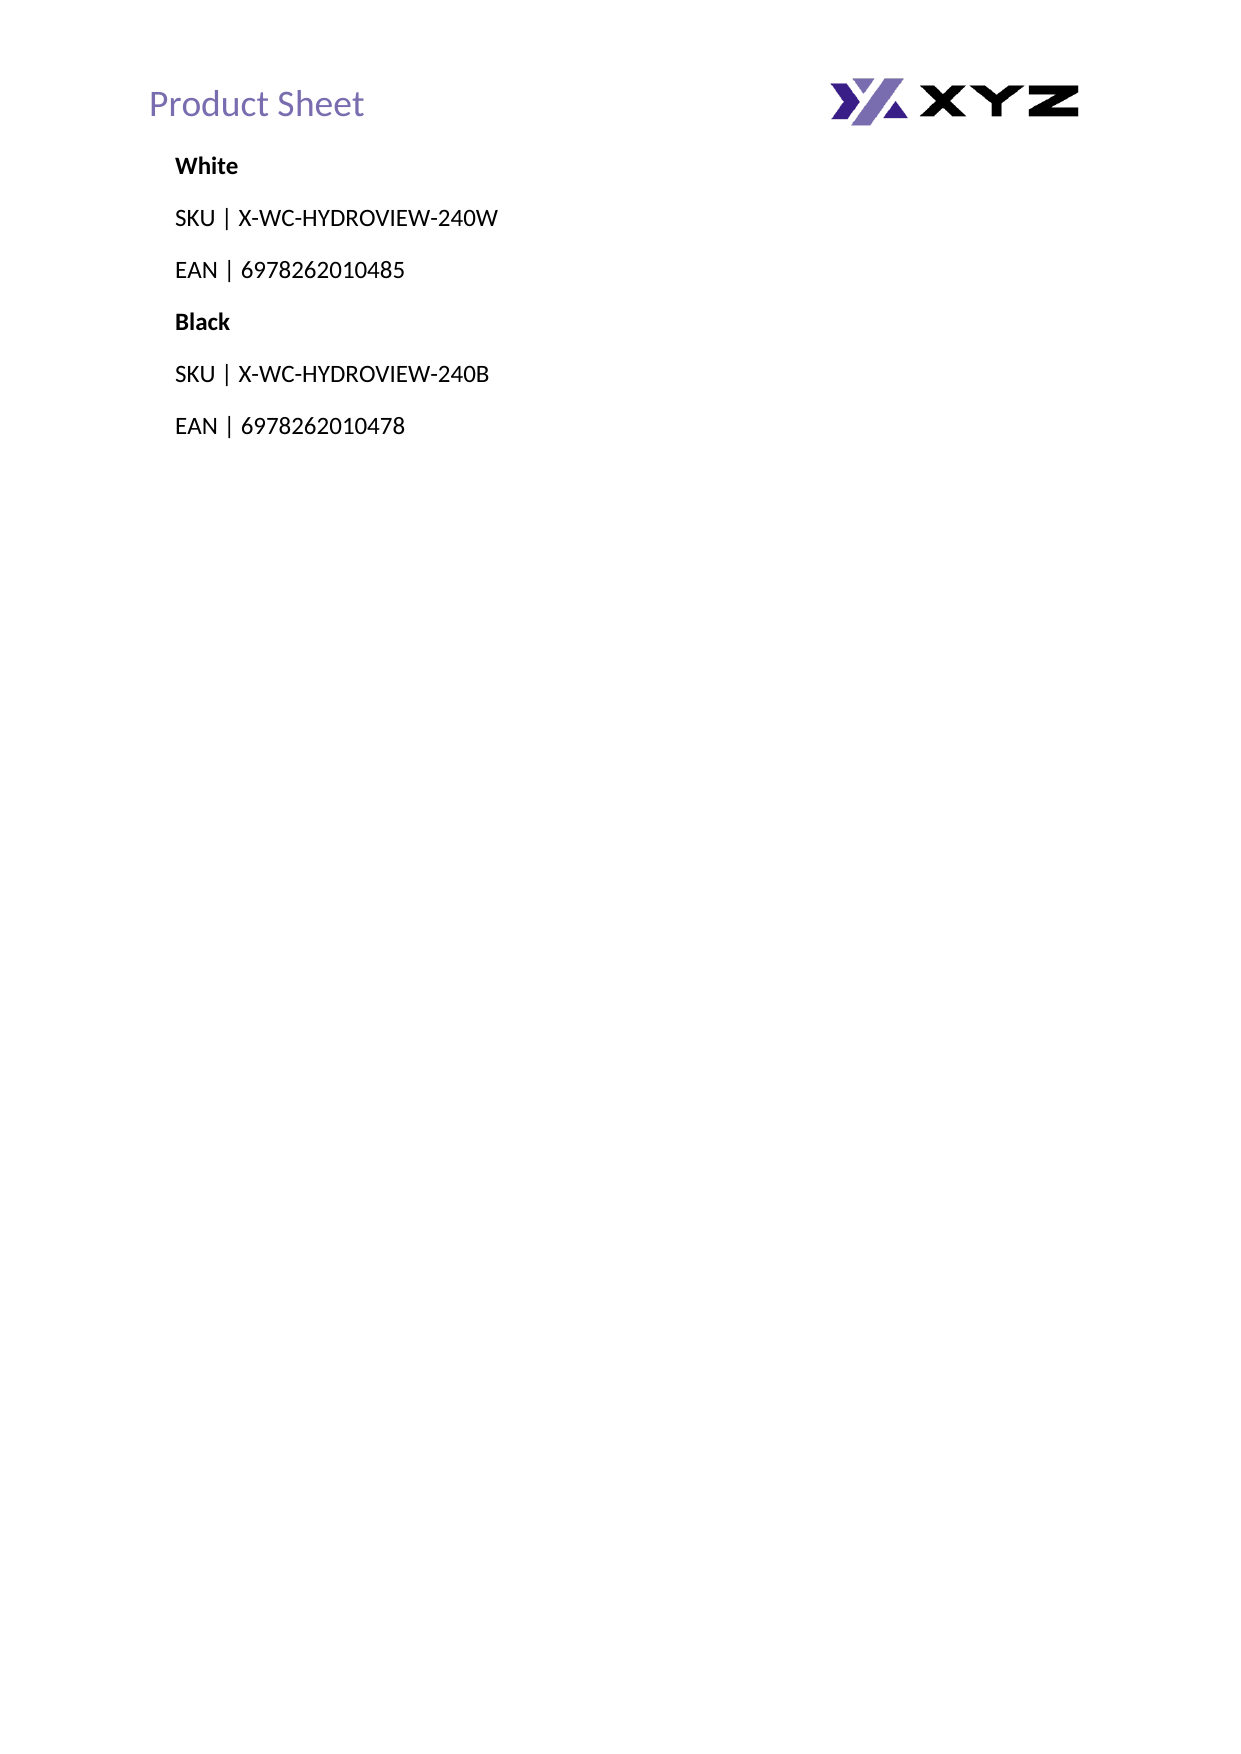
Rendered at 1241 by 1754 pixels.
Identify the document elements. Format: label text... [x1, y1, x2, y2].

text White [175, 150, 1090, 181]
text Black [175, 306, 1090, 336]
text EAN | 6978262010485 [175, 254, 1090, 284]
picture [820, 66, 1091, 140]
text EAN | 6978262010478 [175, 410, 1090, 440]
text SKU | X-WC-HYDROVIEW-240W [175, 202, 1090, 232]
text SKU | X-WC-HYDROVIEW-240B [175, 358, 1090, 388]
